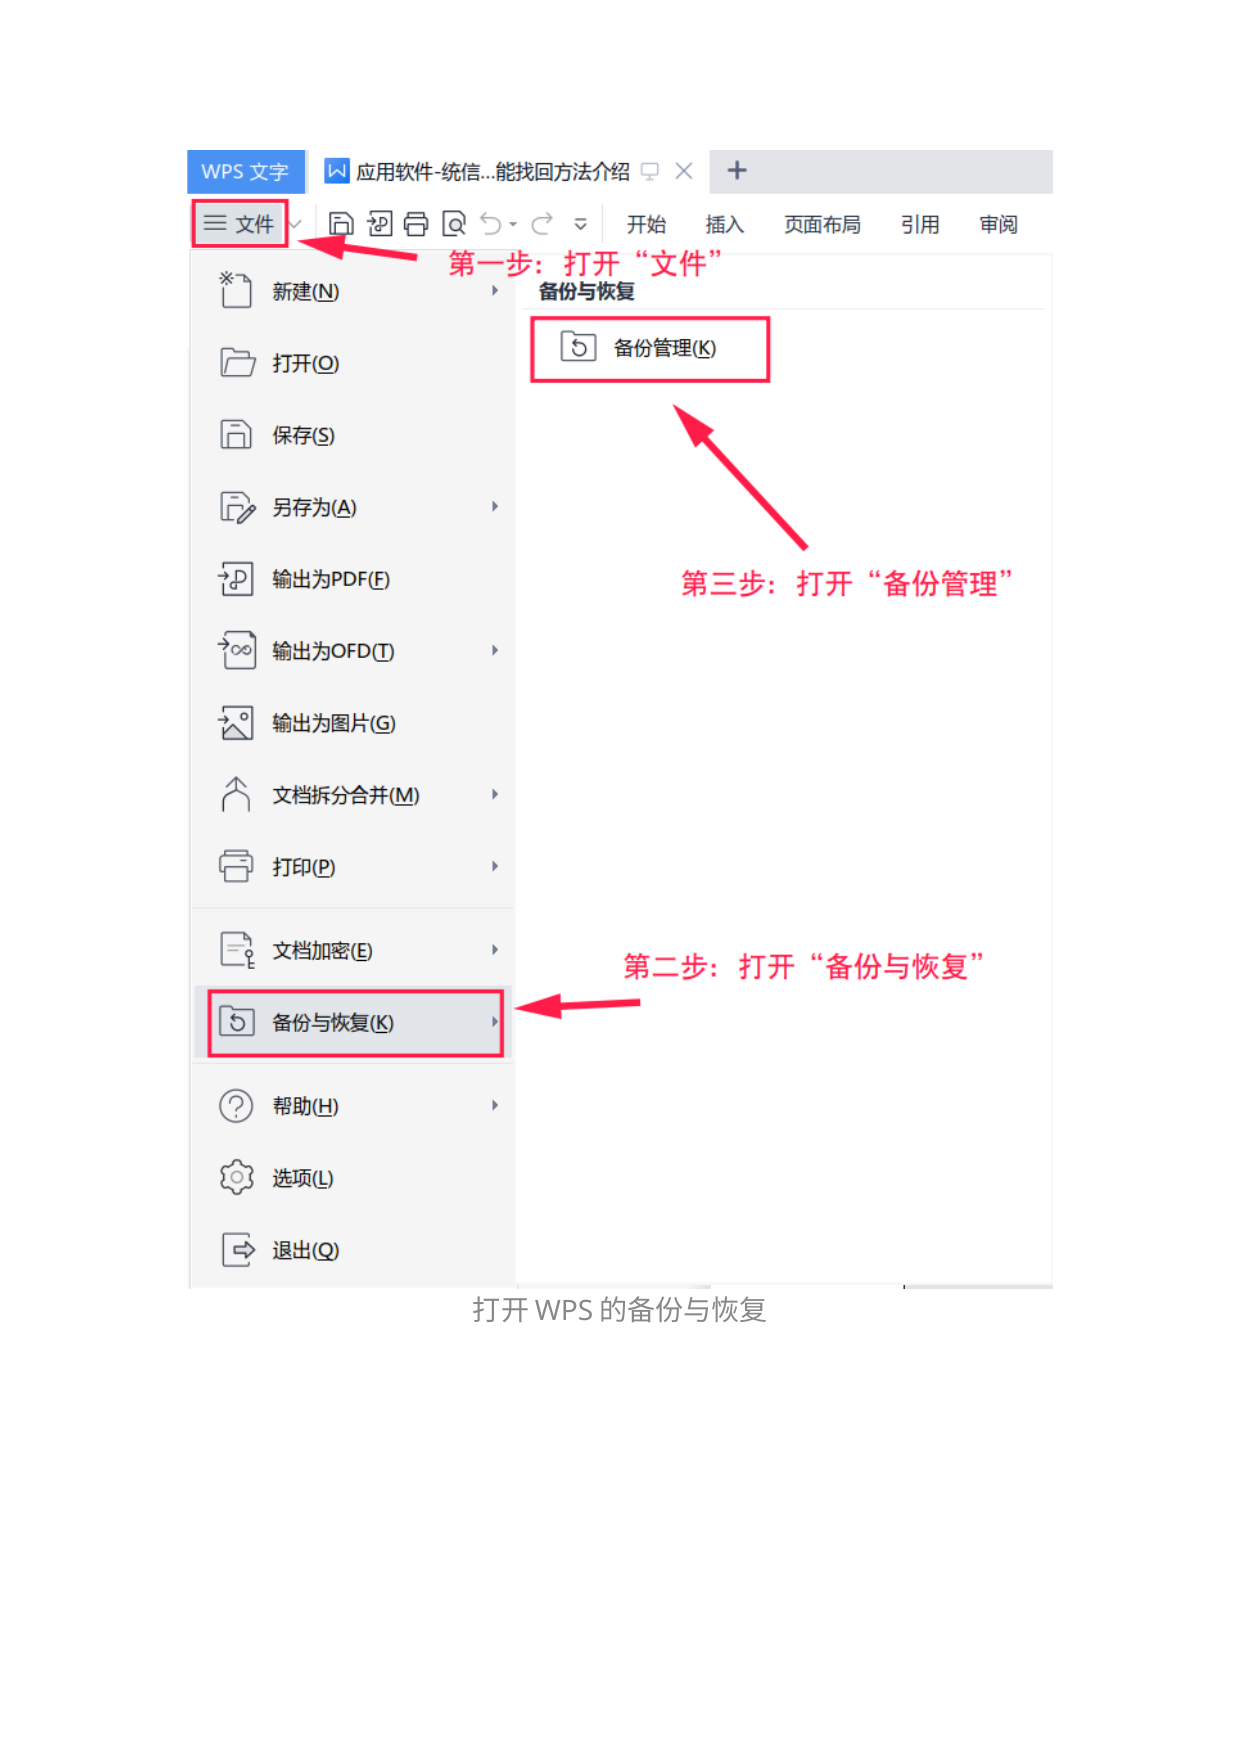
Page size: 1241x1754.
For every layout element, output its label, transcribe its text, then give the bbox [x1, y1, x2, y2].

picture [187, 150, 1053, 1289]
text 打开WPS的备份与恢复 [187, 1289, 1053, 1329]
